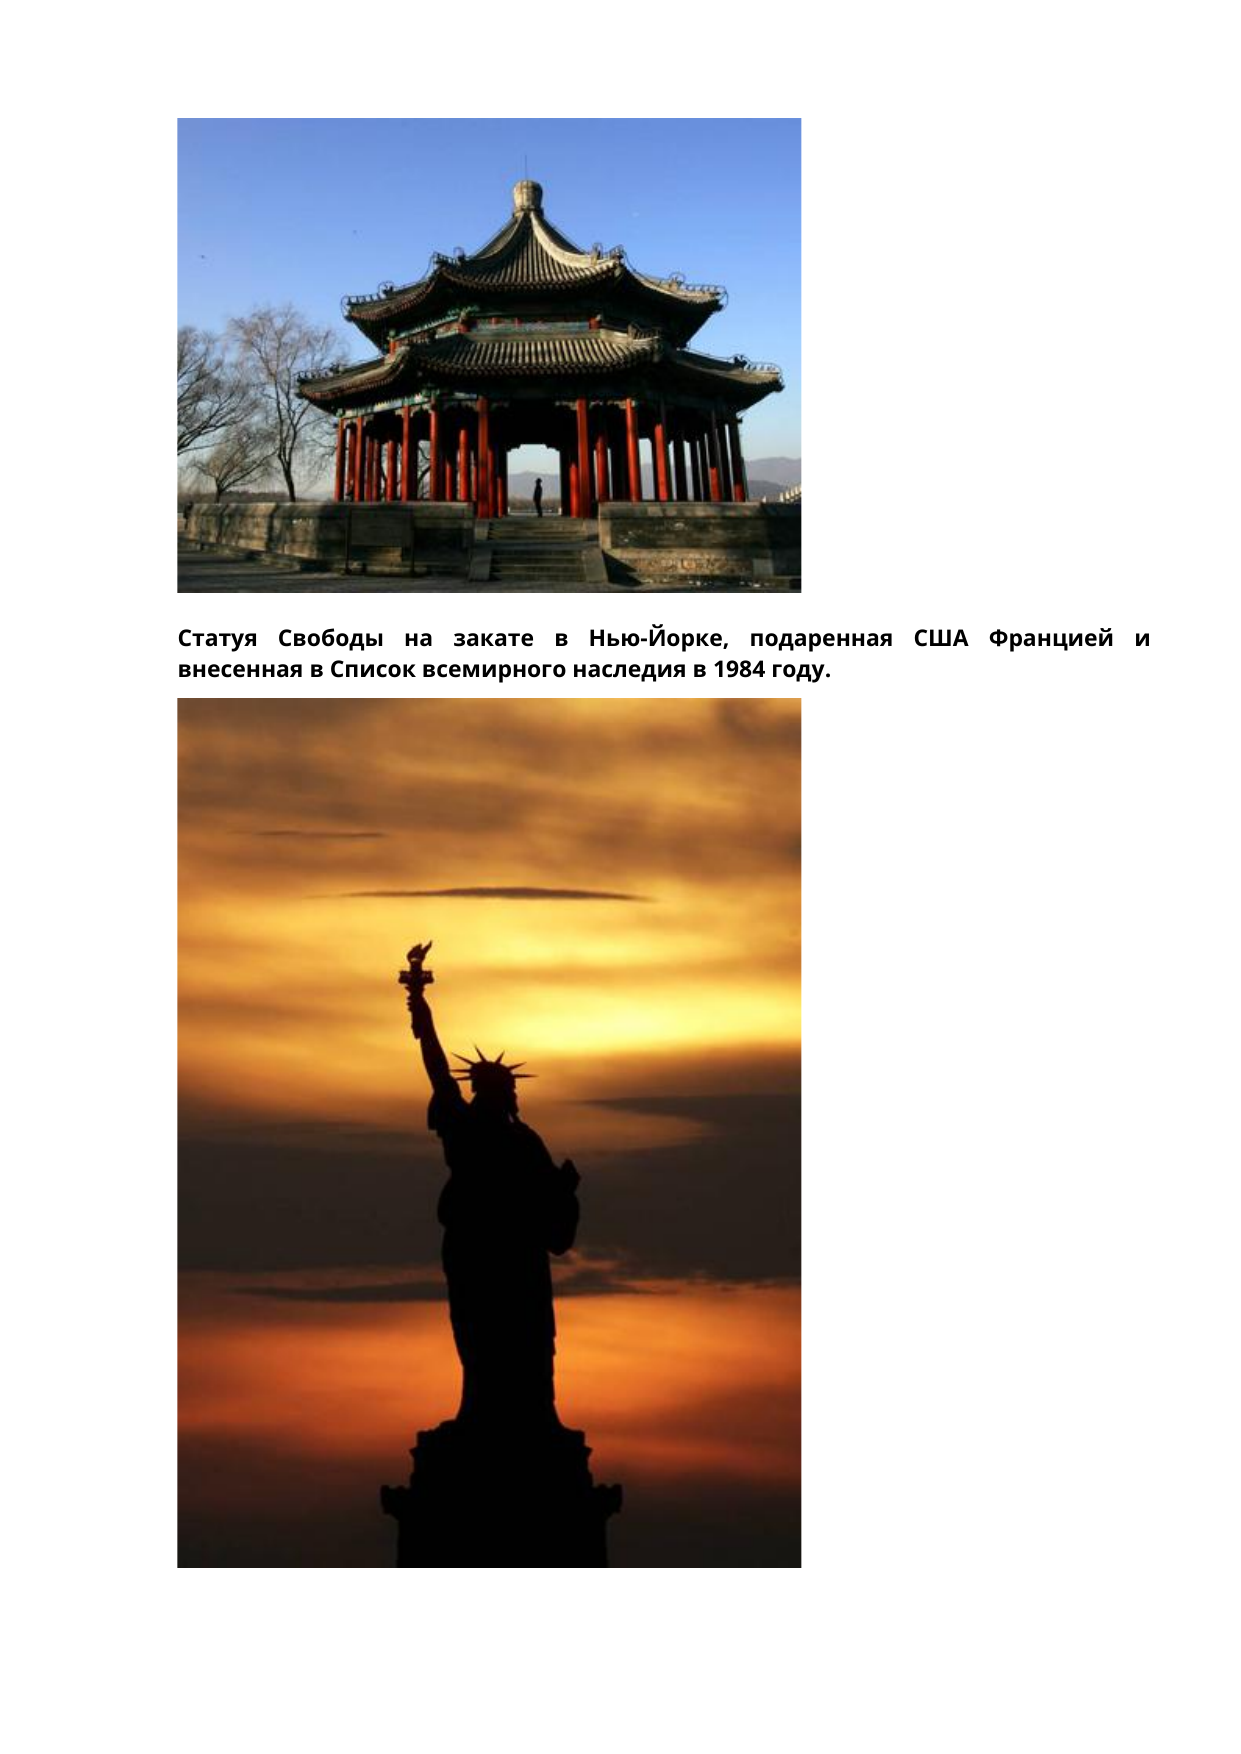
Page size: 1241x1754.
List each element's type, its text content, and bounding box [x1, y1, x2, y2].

text Статуя Свободы на закате в Нью-Йорке, подаренная США Францией и внесенная в Список всемирного наследия в 1984 году. [177, 622, 1152, 684]
picture [177, 118, 802, 593]
picture [177, 698, 802, 1568]
